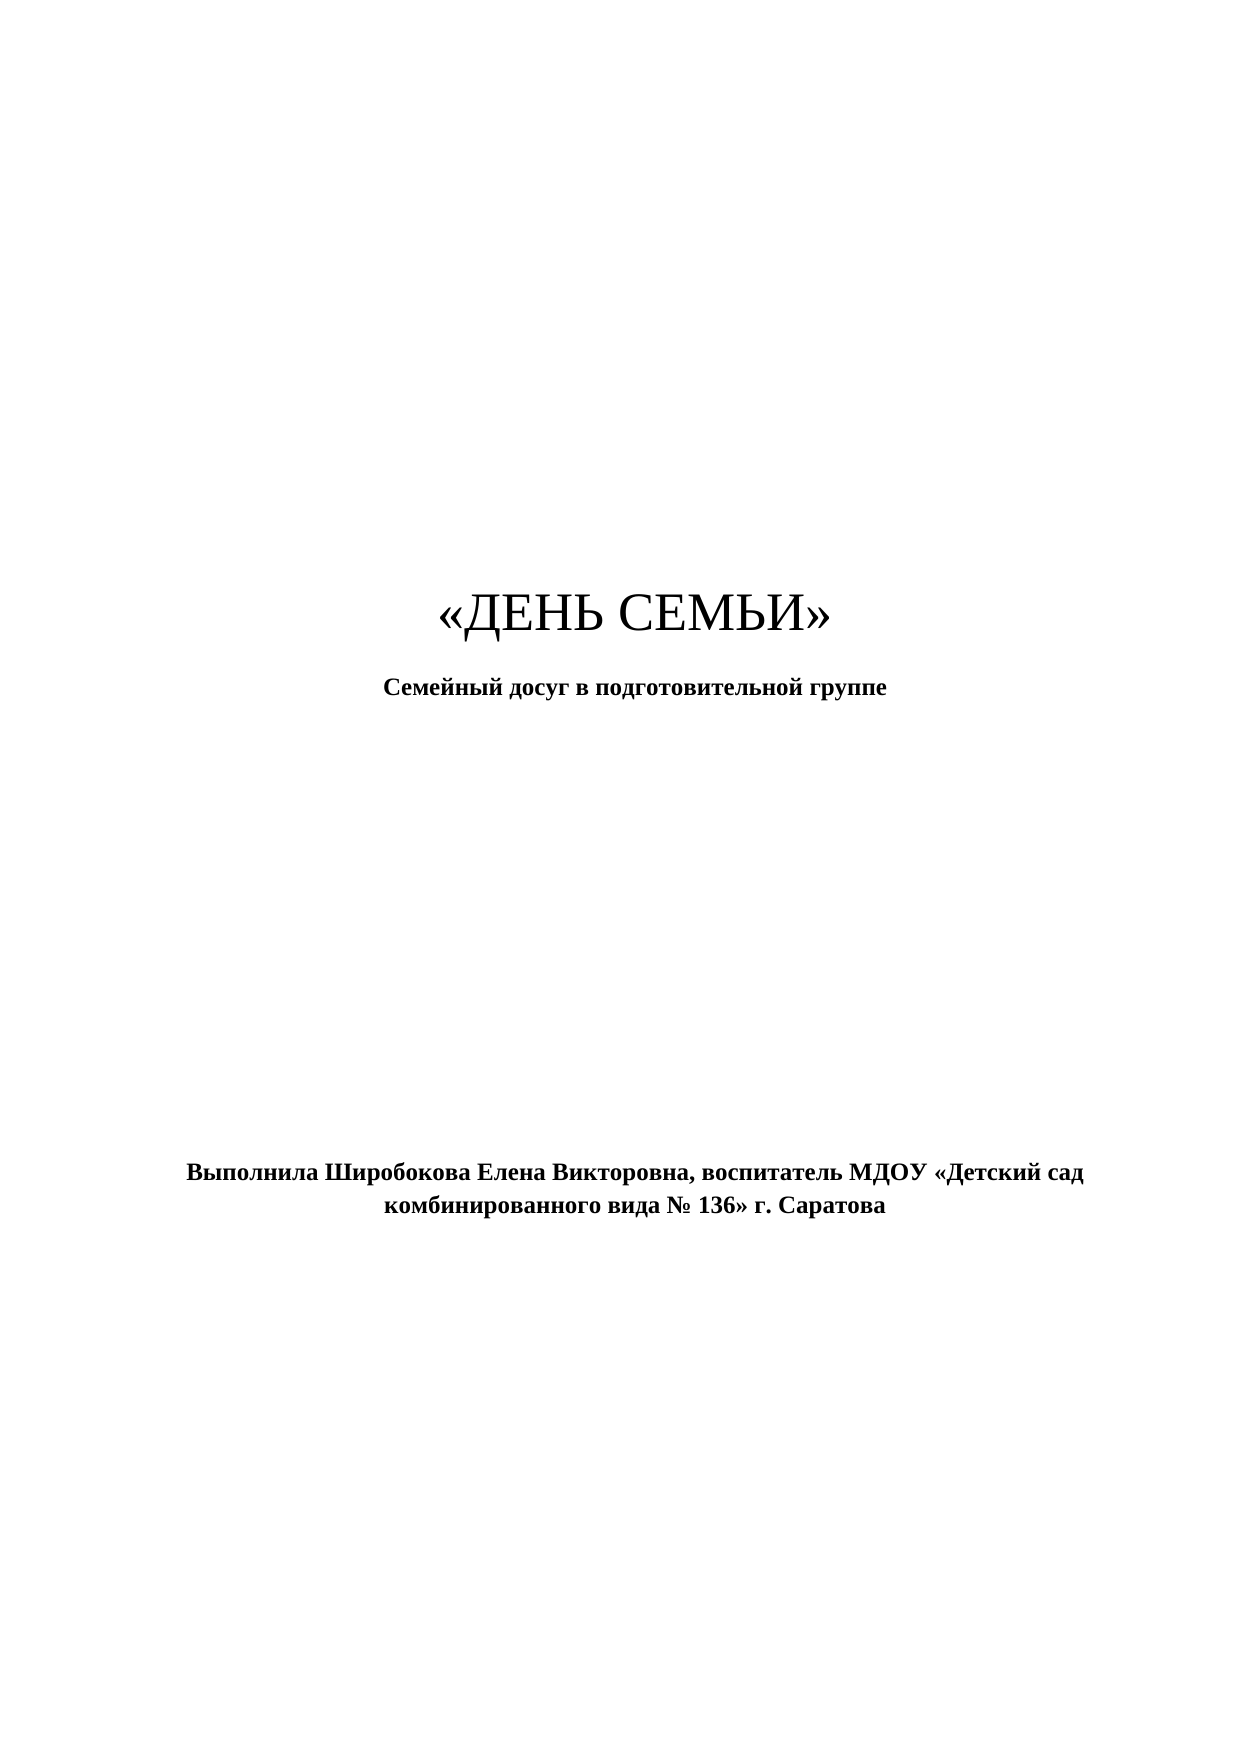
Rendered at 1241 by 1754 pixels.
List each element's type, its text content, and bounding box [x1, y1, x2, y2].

text «ДЕНЬ СЕМЬИ» [118, 580, 1152, 642]
text Выполнила Широбокова Елена Викторовна, воспитатель МДОУ «Детский сад комбинированного вида № 136» г. Саратова [118, 1157, 1152, 1219]
text Семейный досуг в подготовительной группе [118, 672, 1152, 701]
